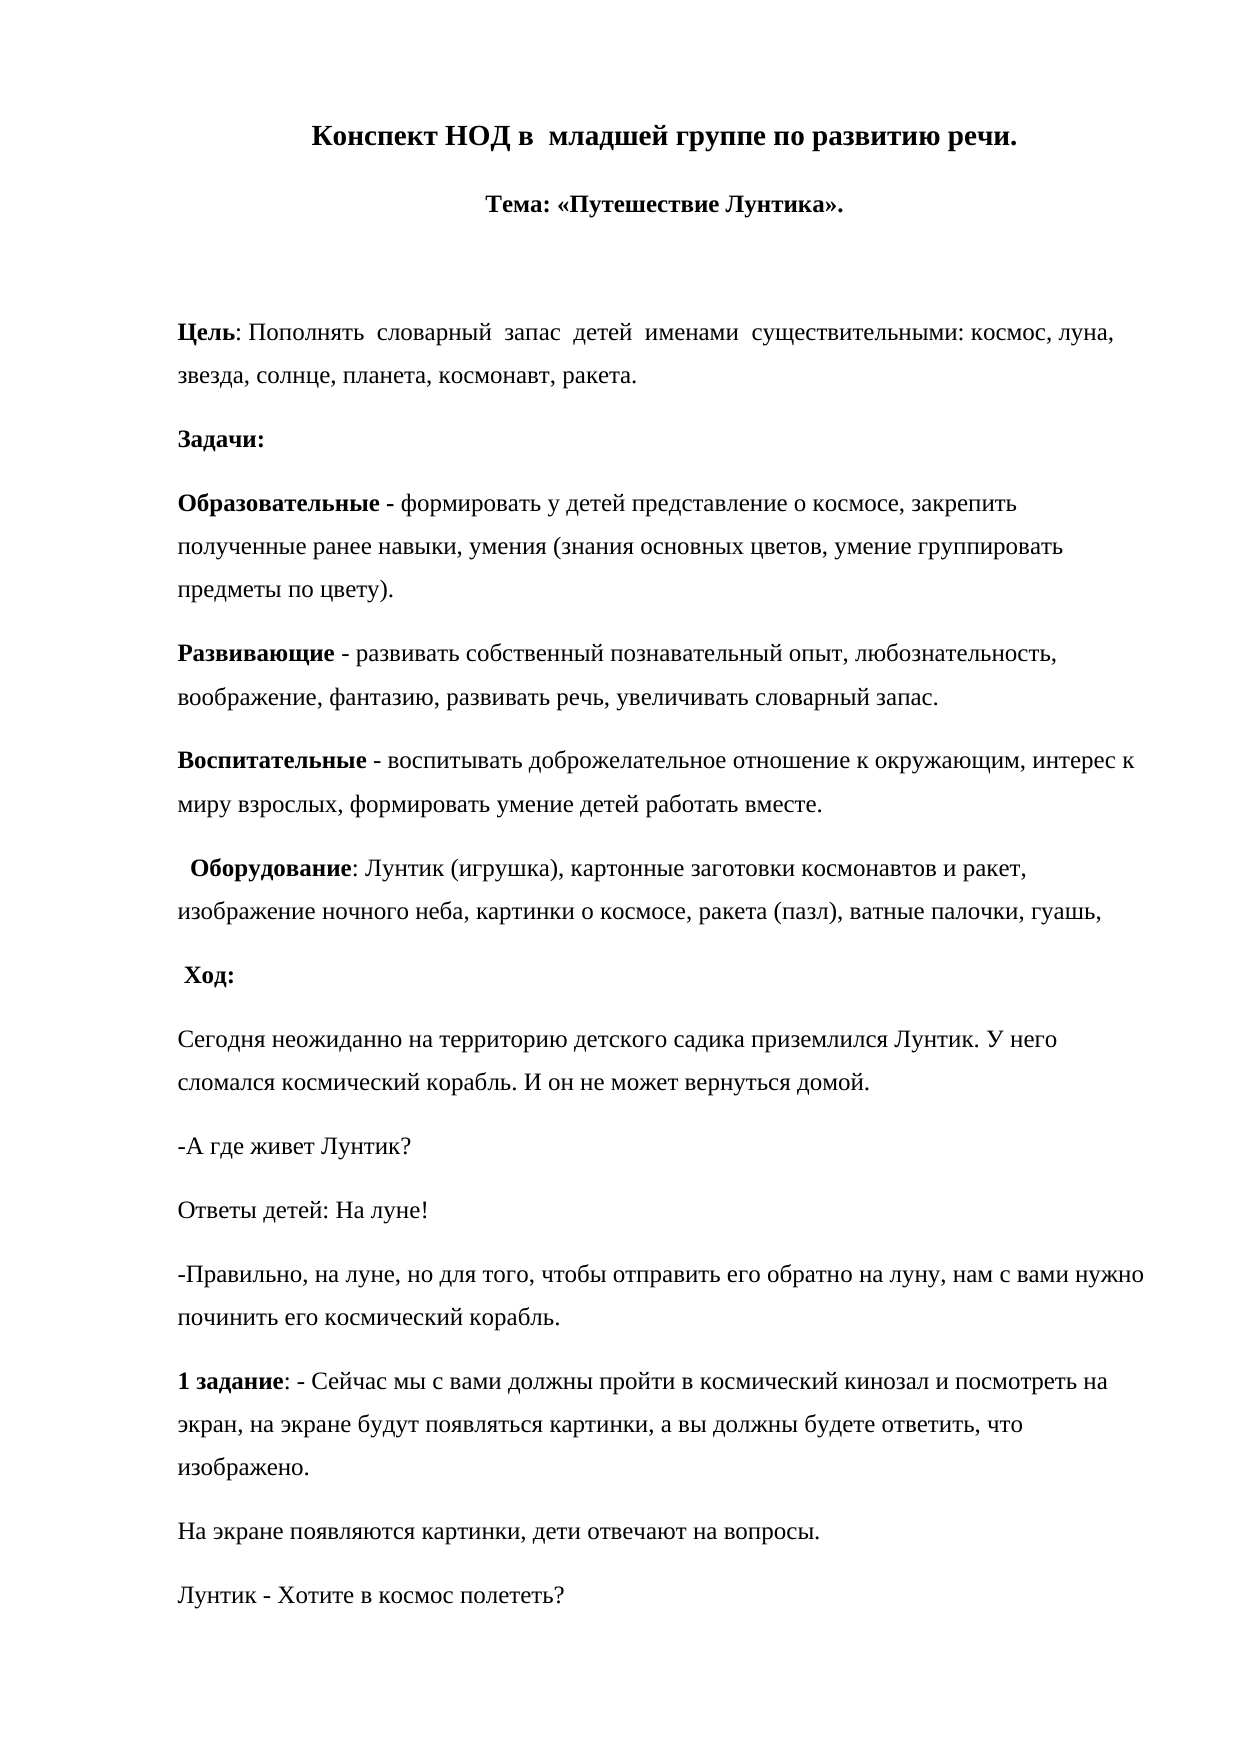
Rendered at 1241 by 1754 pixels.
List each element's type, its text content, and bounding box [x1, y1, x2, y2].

text Сегодня неожиданно на территорию детского садика приземлился Лунтик. У него сломался космический корабль. И он не может вернуться домой. [177, 1024, 1152, 1096]
text Задачи: [177, 424, 1152, 453]
text Цель: Пополнять словарный запас детей именами существительными: космос, луна, звезда, солнце, планета, космонавт, ракета. [177, 317, 1152, 389]
text Ход: [177, 960, 1152, 988]
text Тема: «Путешествие Лунтика». [177, 189, 1152, 218]
text Развивающие - развивать собственный познавательный опыт, любознательность, воображение, фантазию, развивать речь, увеличивать словарный запас. [177, 638, 1152, 710]
text Лунтик - Хотите в космос полететь? [177, 1580, 1152, 1609]
text Ответы детей: На луне! [177, 1195, 1152, 1223]
text 1 задание: - Сейчас мы с вами должны пройти в космический кинозал и посмотреть на экран, на экране будут появляться картинки, а вы должны будете ответить, что изображено. [177, 1366, 1152, 1481]
text На экране появляются картинки, дети отвечают на вопросы. [177, 1516, 1152, 1545]
text Образовательные - формировать у детей представление о космосе, закрепить полученные ранее навыки, умения (знания основных цветов, умение группировать предметы по цвету). [177, 488, 1152, 603]
text Конспект НОД в младшей группе по развитию речи. [177, 118, 1152, 152]
text Оборудование: Лунтик (игрушка), картонные заготовки космонавтов и ракет, изображение ночного неба, картинки о космосе, ракета (пазл), ватные палочки, гуашь, [177, 853, 1152, 924]
text -А где живет Лунтик? [177, 1131, 1152, 1159]
text -Правильно, на луне, но для того, чтобы отправить его обратно на луну, нам с вами нужно починить его космический корабль. [177, 1259, 1152, 1331]
text Воспитательные - воспитывать доброжелательное отношение к окружающим, интерес к миру взрослых, формировать умение детей работать вместе. [177, 746, 1152, 817]
